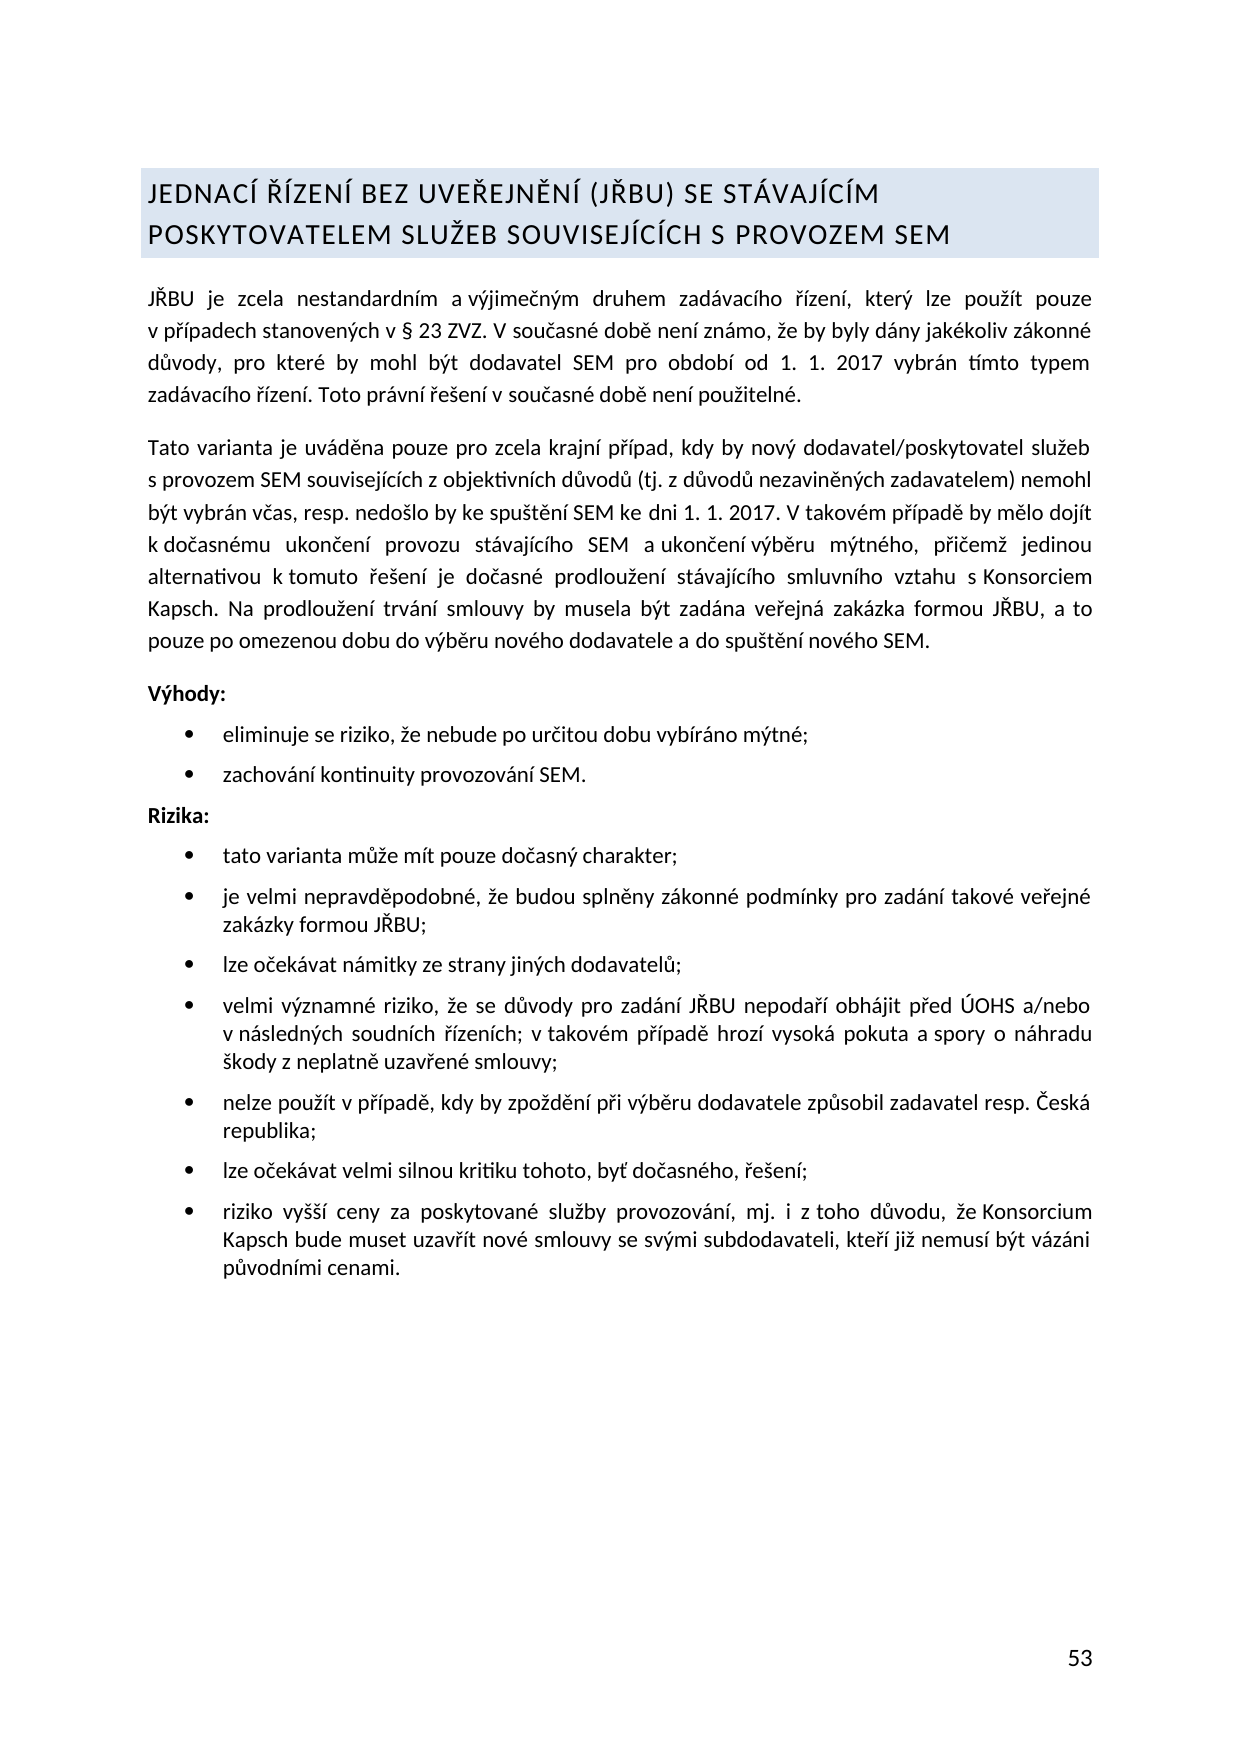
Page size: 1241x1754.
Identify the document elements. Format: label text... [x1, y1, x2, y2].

list riziko vyšší ceny za poskytované služby provozování, mj. i z toho důvodu, že Konsorcium Kapsch bude muset uzavřít nové smlouvy se svými subdodavateli, kteří již nemusí být vázáni původními cenami. [185, 1197, 1092, 1281]
list zachování kontinuity provozování SEM. [185, 761, 1092, 788]
list lze očekávat námitky ze strany jiných dodavatelů; [185, 951, 1092, 979]
text Tato varianta je uváděna pouze pro zcela krajní případ, kdy by nový dodavatel/poskytovatel služeb s provozem SEM souvisejících z objektivních důvodů (tj. z důvodů nezaviněných zadavatelem) nemohl být vybrán včas, resp. nedošlo by ke spuštění SEM ke dni 1. 1. 2017. V takovém případě by mělo dojít k dočasnému ukončení provozu stávajícího SEM a ukončení výběru mýtného, přičemž jedinou alternativou k tomuto řešení je dočasné prodloužení stávajícího smluvního vztahu s Konsorciem Kapsch. Na prodloužení trvání smlouvy by musela být zadána veřejná zakázka formou JŘBU, a to pouze po omezenou dobu do výběru nového dodavatele a do spuštění nového SEM. [148, 433, 1092, 654]
list lze očekávat velmi silnou kritiku tohoto, byť dočasného, řešení; [185, 1156, 1092, 1184]
text Výhody: [148, 679, 1092, 707]
list velmi významné riziko, že se důvody pro zadání JŘBU nepodaří obhájit před ÚOHS a/nebo v následných soudních řízeních; v takovém případě hrozí vysoká pokuta a spory o náhradu škody z neplatně uzavřené smlouvy; [185, 991, 1092, 1075]
text Rizika: [148, 801, 1092, 829]
text JŘBU je zcela nestandardním a výjimečným druhem zadávacího řízení, který lze použít pouze v případech stanovených v § 23 ZVZ. V současné době není známo, že by byly dány jakékoliv zákonné důvody, pro které by mohl být dodavatel SEM pro období od 1. 1. 2017 vybrán tímto typem zadávacího řízení. Toto právní řešení v současné době není použitelné. [148, 284, 1092, 408]
subtitle Jednací řízení bez uveřejnění (JŘBU) se stávajícím poskytovatelem služeb souvisejících s provozem SEM [148, 175, 1092, 251]
list nelze použít v případě, kdy by zpoždění při výběru dodavatele způsobil zadavatel resp. Česká republika; [185, 1088, 1092, 1144]
list eliminuje se riziko, že nebude po určitou dobu vybíráno mýtné; [185, 720, 1092, 748]
list tato varianta může mít pouze dočasný charakter; [185, 842, 1092, 869]
list je velmi nepravděpodobné, že budou splněny zákonné podmínky pro zadání takové veřejné zakázky formou JŘBU; [185, 882, 1092, 938]
